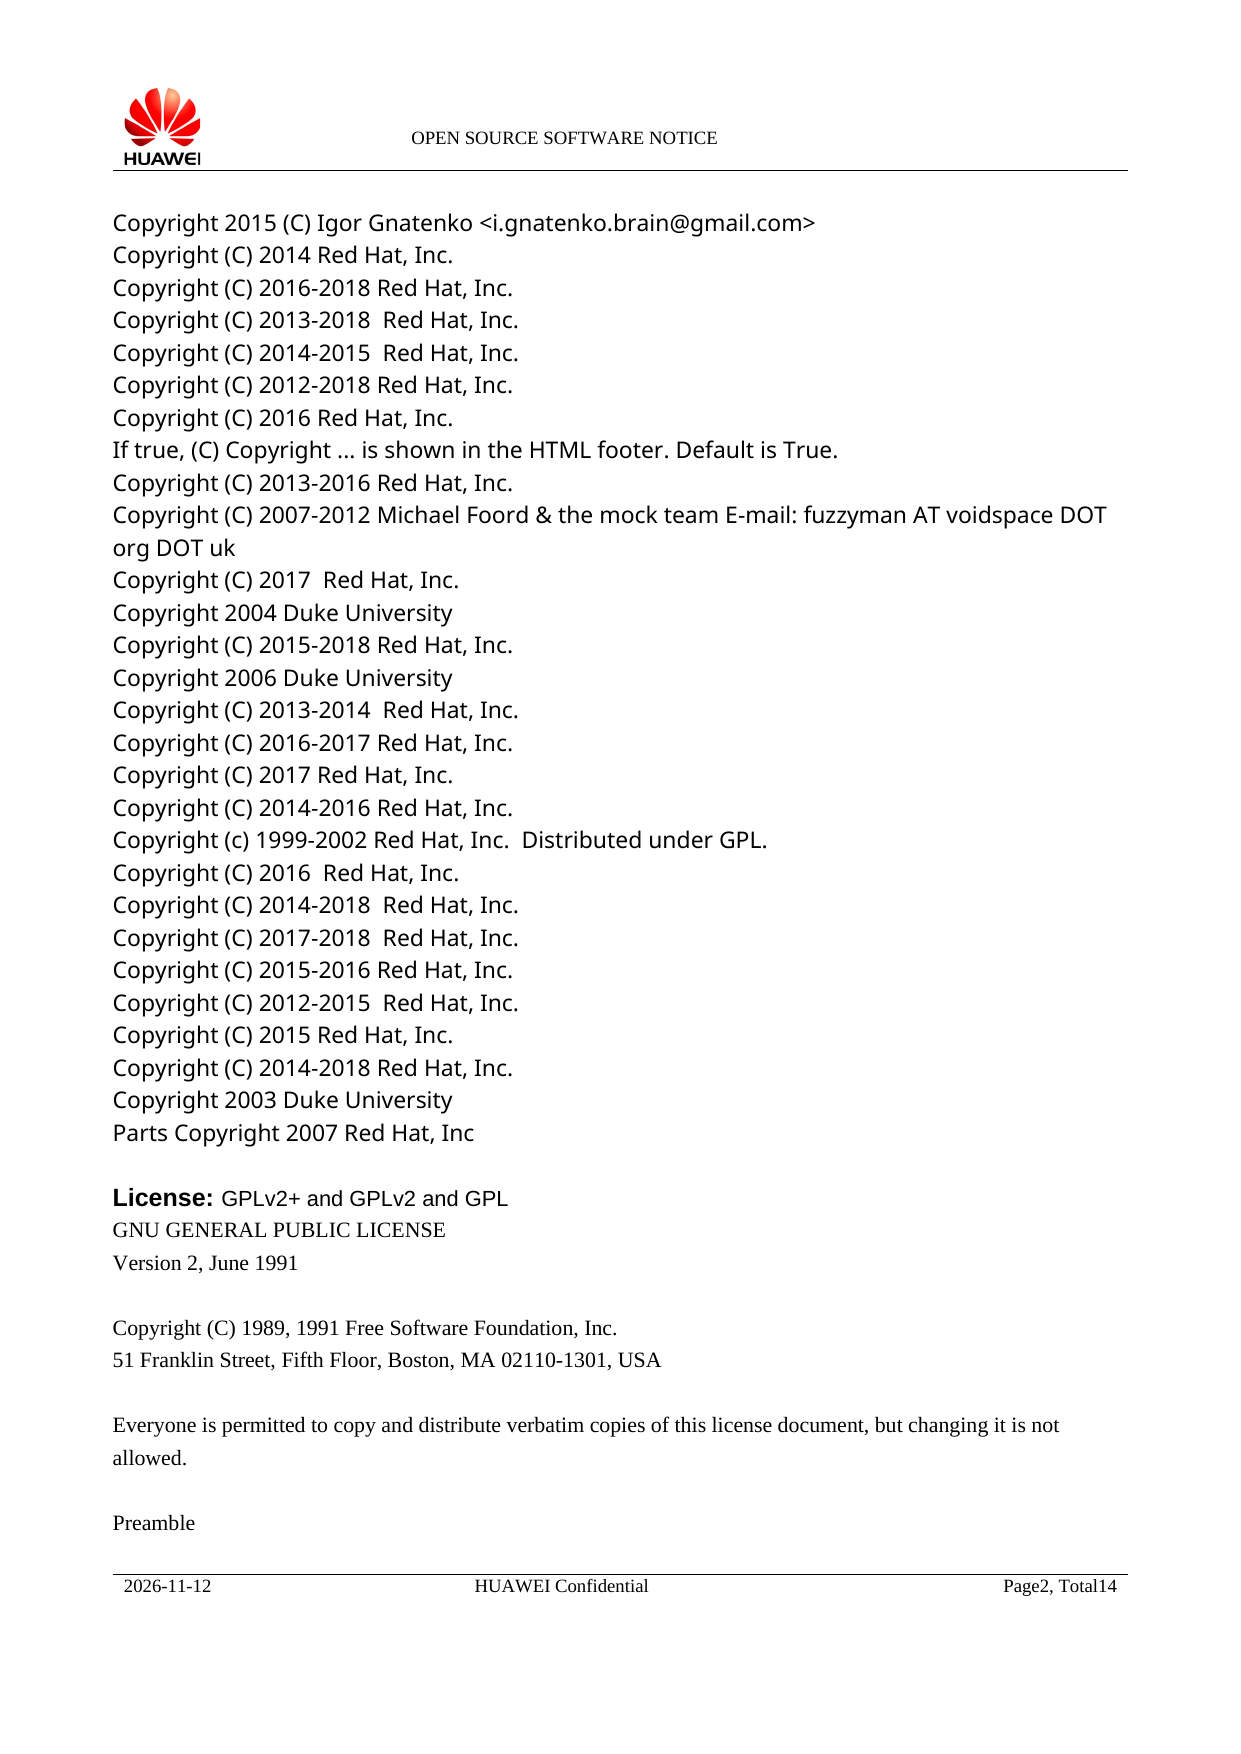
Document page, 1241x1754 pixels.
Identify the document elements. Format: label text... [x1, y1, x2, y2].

text License: GPLv2+ and GPLv2 and GPL [112, 1181, 1128, 1214]
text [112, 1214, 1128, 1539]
picture [124, 88, 201, 165]
